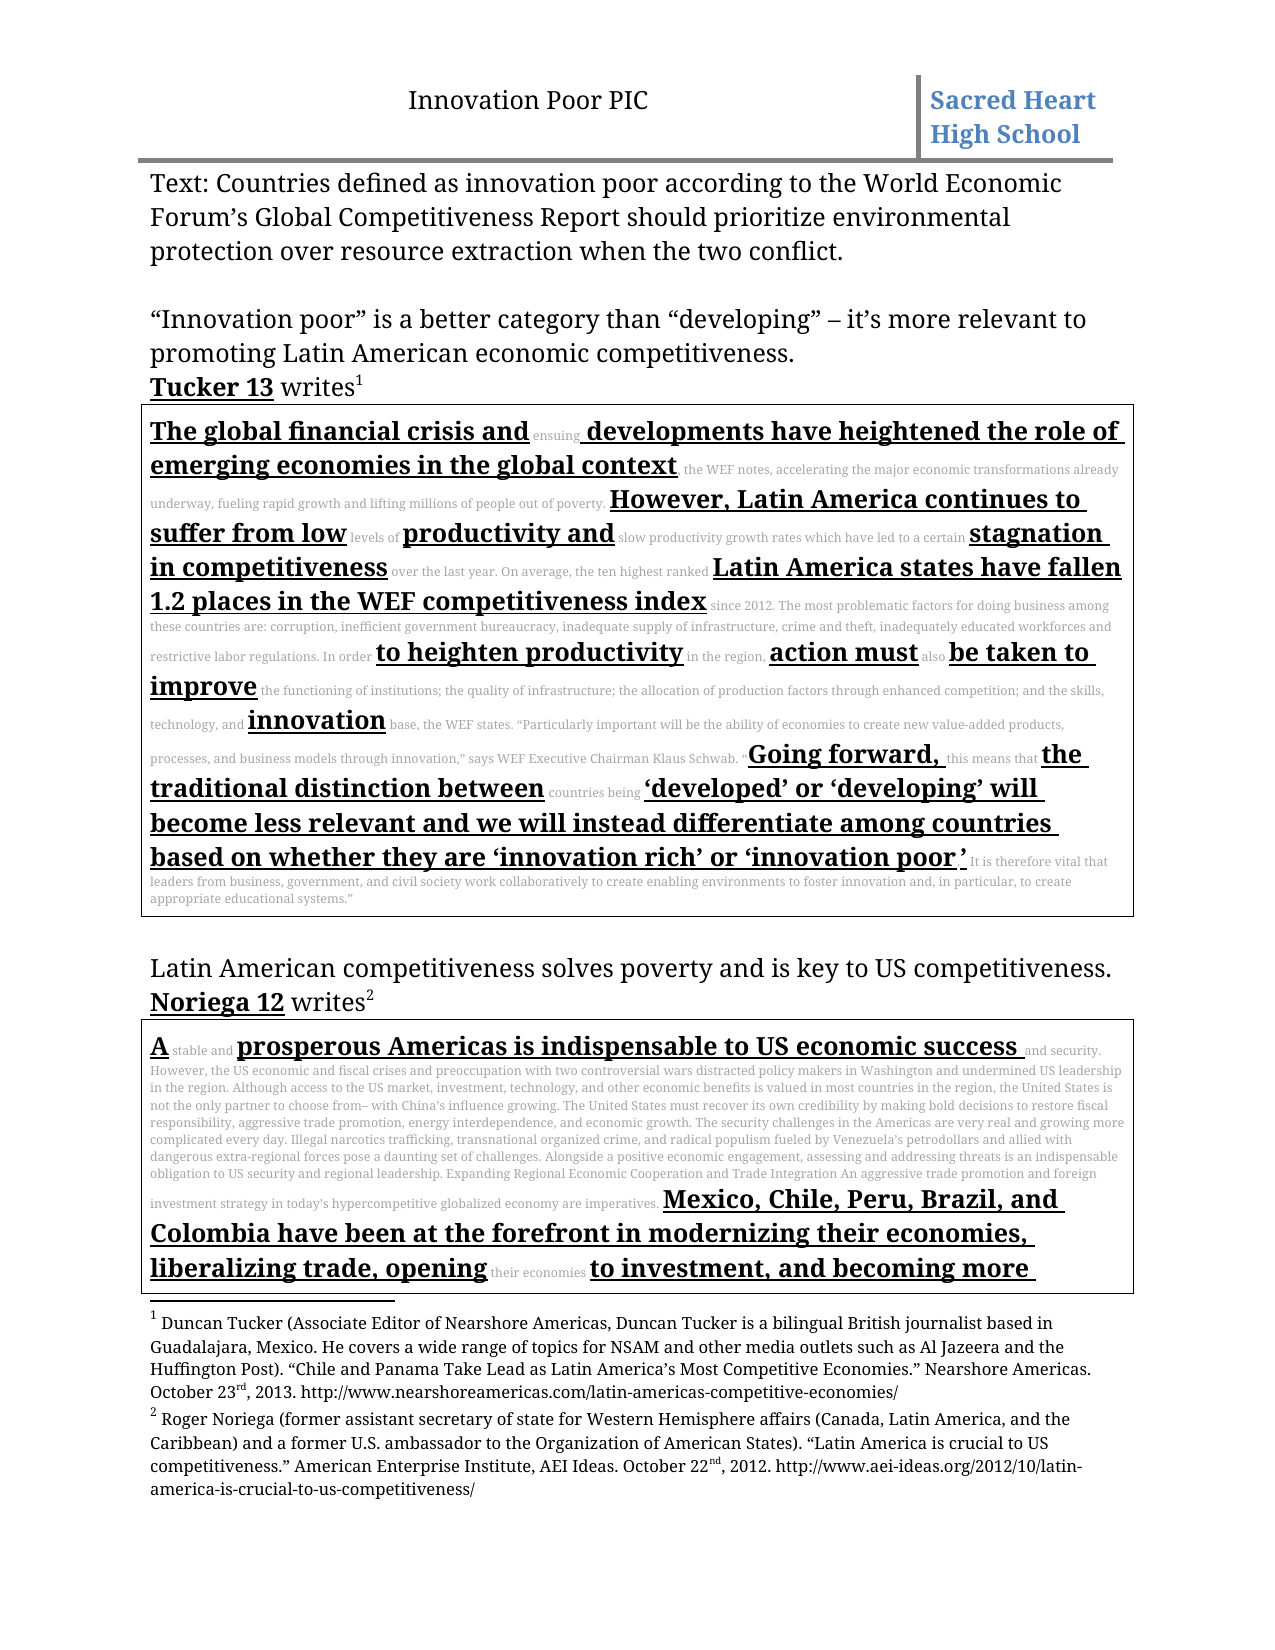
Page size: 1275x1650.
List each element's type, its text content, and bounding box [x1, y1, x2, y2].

text Latin American competitiveness solves poverty and is key to US competitiveness. [150, 951, 1125, 985]
text Noriega 12 writes [150, 985, 1125, 1019]
text “Innovation poor” is a better category than “developing” – it’s more relevant to promoting Latin American economic competitiveness. [150, 302, 1125, 370]
text Text: Countries defined as innovation poor according to the World Economic Forum’s Global Competitiveness Report should prioritize environmental protection over resource extraction when the two conflict. [150, 166, 1125, 268]
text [142, 1020, 1133, 1293]
text Tucker 13 writes [150, 370, 1125, 404]
text The global financial crisis and ensuing developments have heightened the role of emerging economies in the global context, the WEF notes, accelerating the major economic transformations already underway, fueling rapid growth and lifting millions of people out of poverty. However, Latin America continues to suffer from low levels of productivity and slow productivity growth rates which have led to a certain stagnation in competitiveness over the last year. On average, the ten highest ranked Latin America states have fallen 1.2 places in the WEF competitiveness index since 2012. The most problematic factors for doing business among these countries are: corruption, inefficient government bureaucracy, inadequate supply of infrastructure, crime and theft, inadequately educated workforces and restrictive labor regulations. In order to heighten productivity in the region, action must also be taken to improve the functioning of institutions; the quality of infrastructure; the allocation of production factors through enhanced competition; and the skills, technology, and innovation base, the WEF states. “Particularly important will be the ability of economies to create new value-added products, processes, and business models through innovation,” says WEF Executive Chairman Klaus Schwab. “Going forward, this means that the traditional distinction between countries being ‘developed’ or ‘developing’ will become less relevant and we will instead differentiate among countries based on whether they are ‘innovation rich’ or ‘innovation poor.’ It is therefore vital that leaders from business, government, and civil society work collaboratively to create enabling environments to foster innovation and, in particular, to create appropriate educational systems.” [142, 405, 1133, 916]
